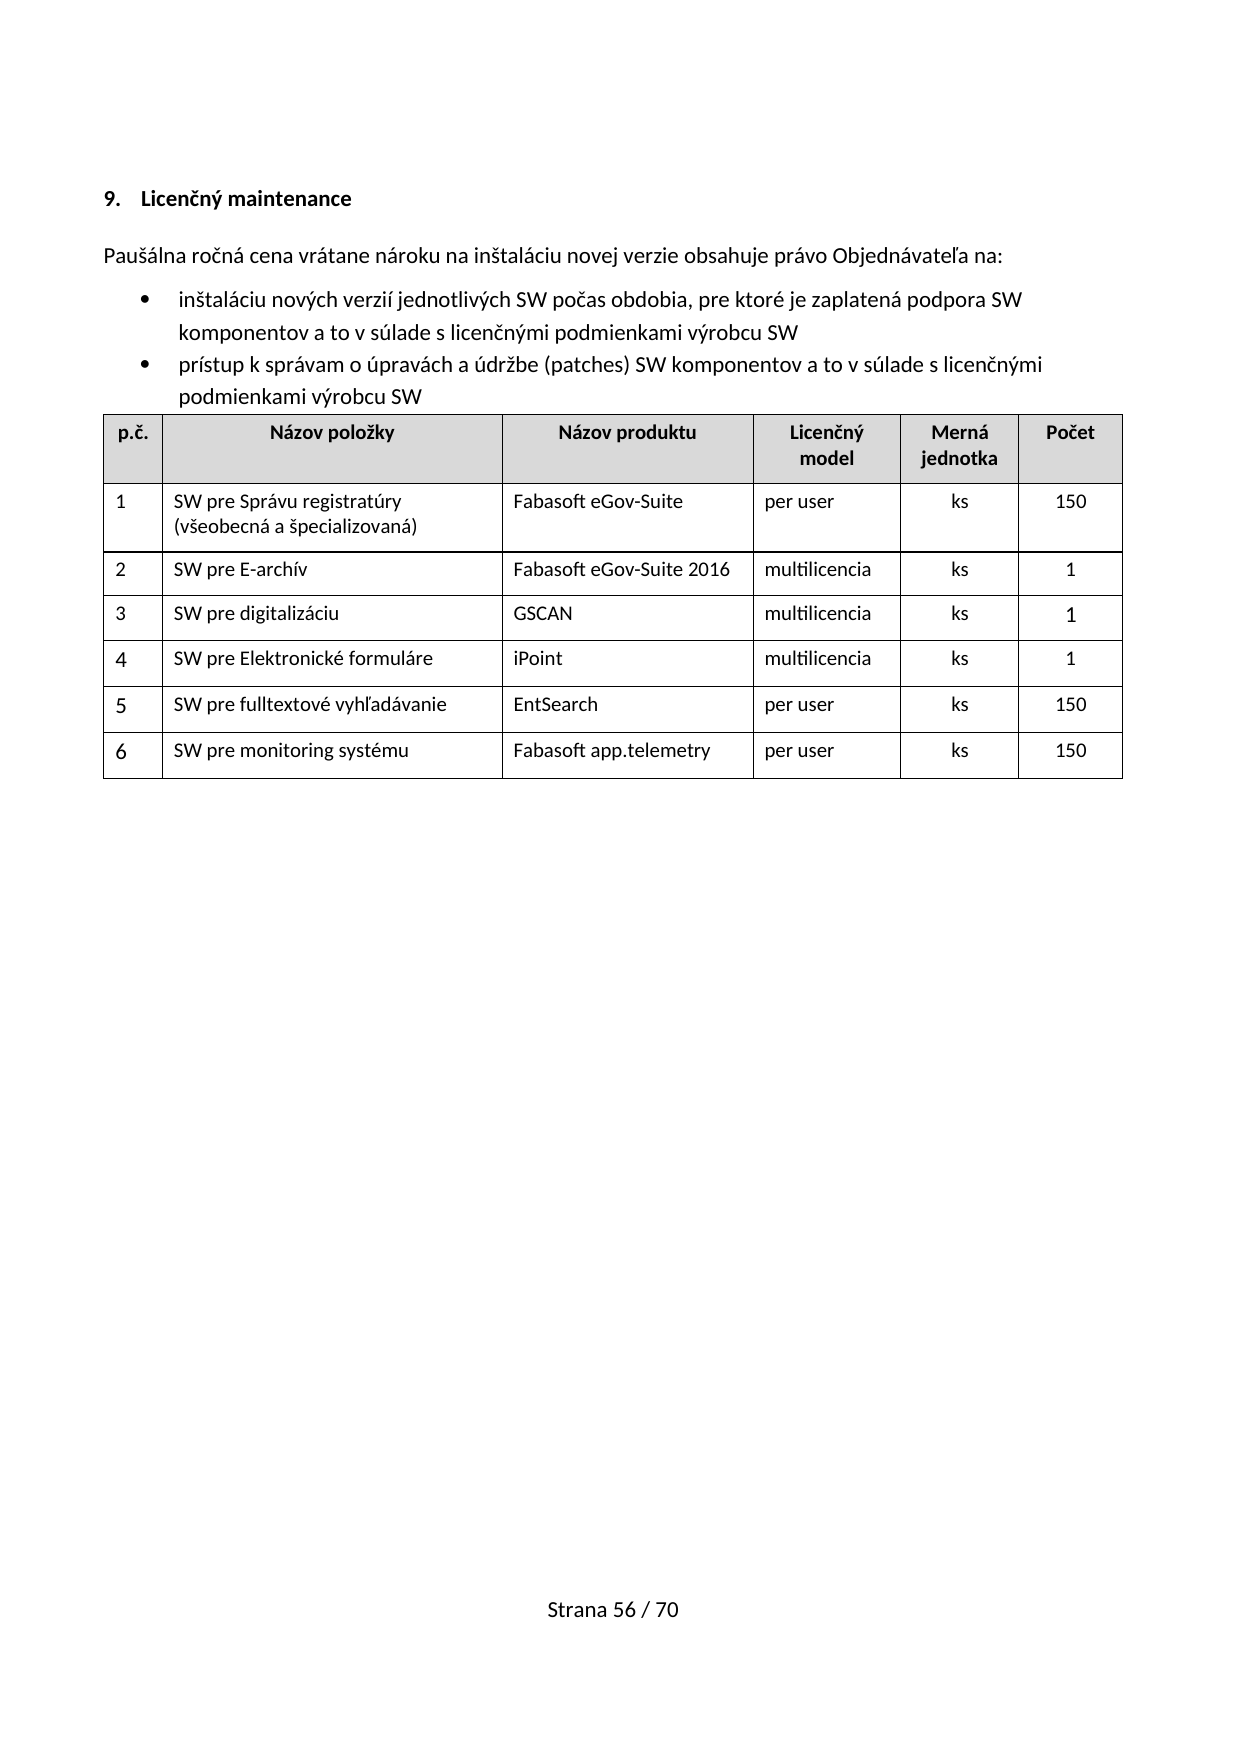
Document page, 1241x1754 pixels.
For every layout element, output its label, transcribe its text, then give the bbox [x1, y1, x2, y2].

table_cell 1 [104, 484, 162, 551]
table_header p.č. [104, 415, 162, 483]
list prístup k správam o úpravách a údržbe (patches) SW komponentov a to v súlade s licenčnými podmienkami výrobcu SW [141, 350, 1122, 410]
table_cell SW pre Správu registratúry (všeobecná a špecializovaná) [163, 484, 502, 551]
table_cell per user [754, 484, 900, 551]
table_cell SW pre E-archív [163, 553, 502, 594]
table_cell SW pre fulltextové vyhľadávanie [163, 687, 502, 732]
table_cell 1 [1019, 596, 1122, 640]
table_cell 1 [1019, 553, 1122, 594]
table_header Merná jednotka [901, 415, 1018, 483]
table_cell GSCAN [503, 596, 753, 640]
table_cell 5 [104, 687, 162, 732]
table_cell 6 [104, 733, 162, 777]
table_header Názov položky [163, 415, 502, 483]
table_cell 2 [104, 553, 162, 594]
table_cell Fabasoft app.telemetry [503, 733, 753, 777]
table_cell EntSearch [503, 687, 753, 732]
table_cell 150 [1019, 733, 1122, 777]
table_cell multilicencia [754, 641, 900, 686]
table_cell ks [901, 596, 1018, 640]
table_cell per user [754, 733, 900, 777]
table_header Licenčný model [754, 415, 900, 483]
subtitle Licenčný maintenance [103, 184, 1122, 212]
table_cell ks [901, 553, 1018, 594]
table_cell SW pre monitoring systému [163, 733, 502, 777]
table_cell ks [901, 687, 1018, 732]
table_cell iPoint [503, 641, 753, 686]
list inštaláciu nových verzií jednotlivých SW počas obdobia, pre ktoré je zaplatená podpora SW komponentov a to v súlade s licenčnými podmienkami výrobcu SW [141, 286, 1122, 346]
table_header Názov produktu [503, 415, 753, 483]
table_cell ks [901, 641, 1018, 686]
table_cell Fabasoft eGov-Suite [503, 484, 753, 551]
table_cell multilicencia [754, 596, 900, 640]
table_cell 3 [104, 596, 162, 640]
table_cell 150 [1019, 687, 1122, 732]
table_cell multilicencia [754, 553, 900, 594]
text Paušálna ročná cena vrátane nároku na inštaláciu novej verzie obsahuje právo Objednávateľa na: [103, 241, 1122, 269]
table_cell Fabasoft eGov-Suite 2016 [503, 553, 753, 594]
table_cell SW pre Elektronické formuláre [163, 641, 502, 686]
table_cell 1 [1019, 641, 1122, 686]
table_cell 4 [104, 641, 162, 686]
table_cell 150 [1019, 484, 1122, 551]
table_cell ks [901, 733, 1018, 777]
table_header Počet [1019, 415, 1122, 483]
table_cell ks [901, 484, 1018, 551]
table_cell per user [754, 687, 900, 732]
table_cell SW pre digitalizáciu [163, 596, 502, 640]
